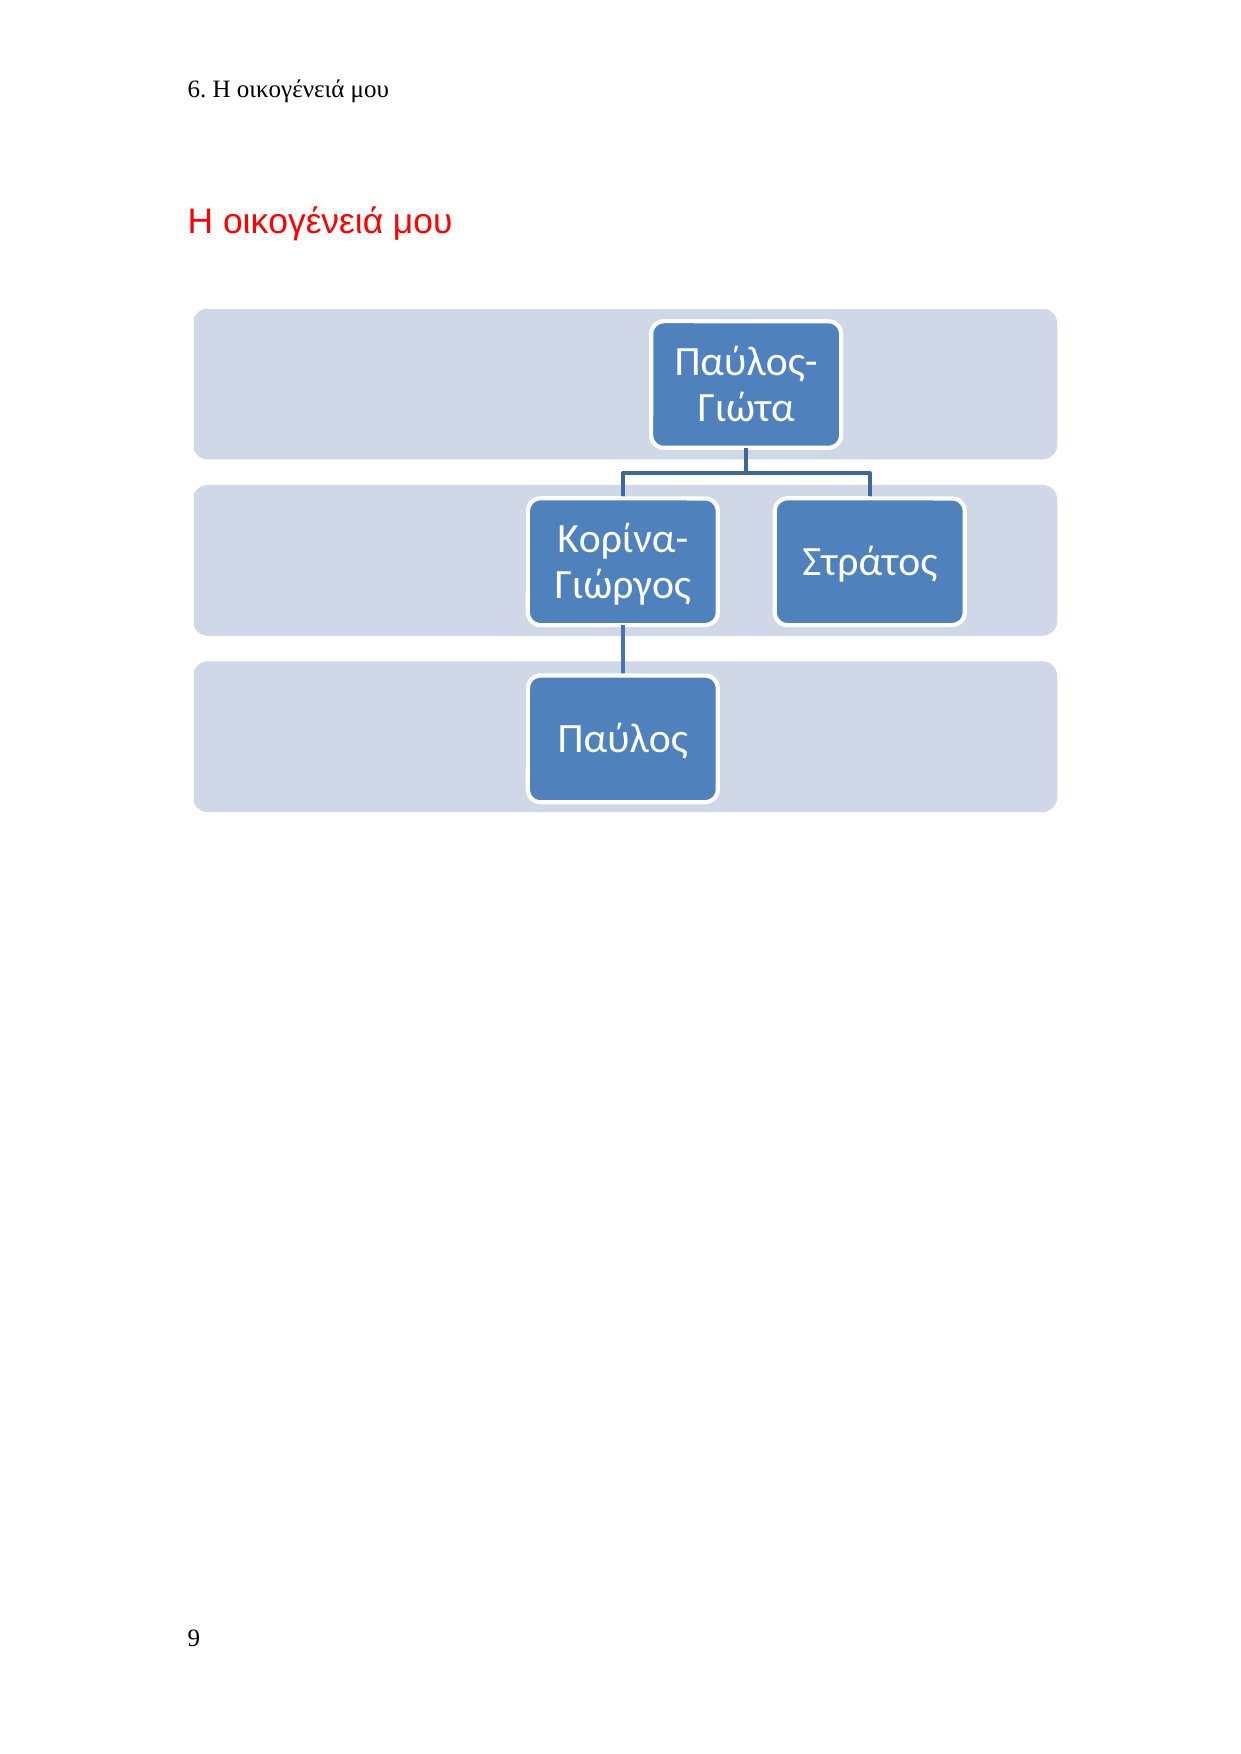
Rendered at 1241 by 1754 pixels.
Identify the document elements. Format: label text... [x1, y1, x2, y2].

subtitle Η οικογένειά μου [187, 200, 1053, 241]
